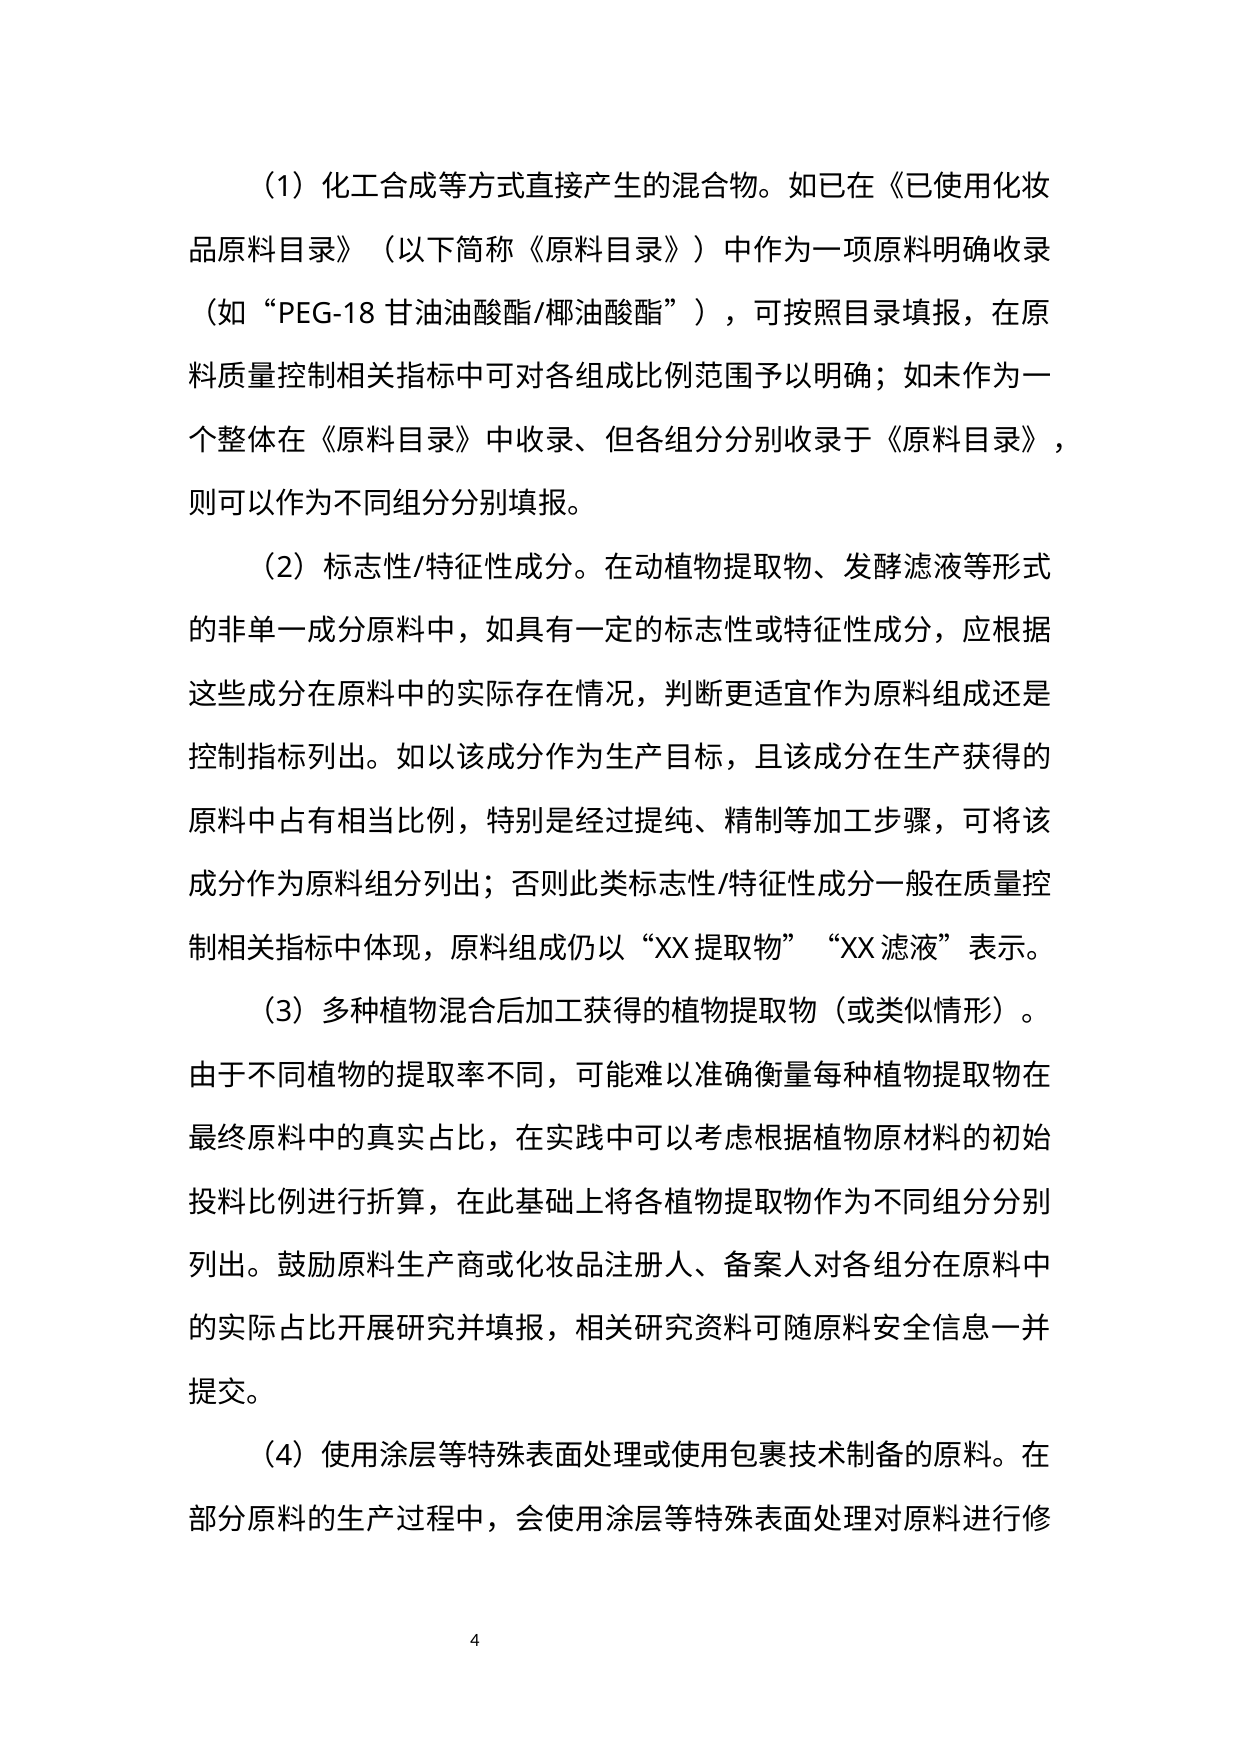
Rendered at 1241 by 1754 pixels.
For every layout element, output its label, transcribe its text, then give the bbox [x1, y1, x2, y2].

text （2）标志性/特征性成分。在动植物提取物、发酵滤液等形式的非单一成分原料中，如具有一定的标志性或特征性成分，应根据这些成分在原料中的实际存在情况，判断更适宜作为原料组成还是控制指标列出。如以该成分作为生产目标，且该成分在生产获得的原料中占有相当比例，特别是经过提纯、精制等加工步骤，可将该成分作为原料组分列出；否则此类标志性/特征性成分一般在质量控制相关指标中体现，原料组成仍以“XX提取物”“XX滤液”表示。 [188, 543, 1052, 967]
text （3）多种植物混合后加工获得的植物提取物（或类似情形）。由于不同植物的提取率不同，可能难以准确衡量每种植物提取物在最终原料中的真实占比，在实践中可以考虑根据植物原材料的初始投料比例进行折算，在此基础上将各植物提取物作为不同组分分别列出。鼓励原料生产商或化妆品注册人、备案人对各组分在原料中的实际占比开展研究并填报，相关研究资料可随原料安全信息一并提交。 [188, 988, 1052, 1411]
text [188, 1432, 1052, 1538]
text （1）化工合成等方式直接产生的混合物。如已在《已使用化妆品原料目录》（以下简称《原料目录》）中作为一项原料明确收录（如“PEG-18 甘油油酸酯/椰油酸酯”），可按照目录填报，在原料质量控制相关指标中可对各组成比例范围予以明确；如未作为一个整体在《原料目录》中收录、但各组分分别收录于《原料目录》，则可以作为不同组分分别填报。 [188, 162, 1052, 522]
